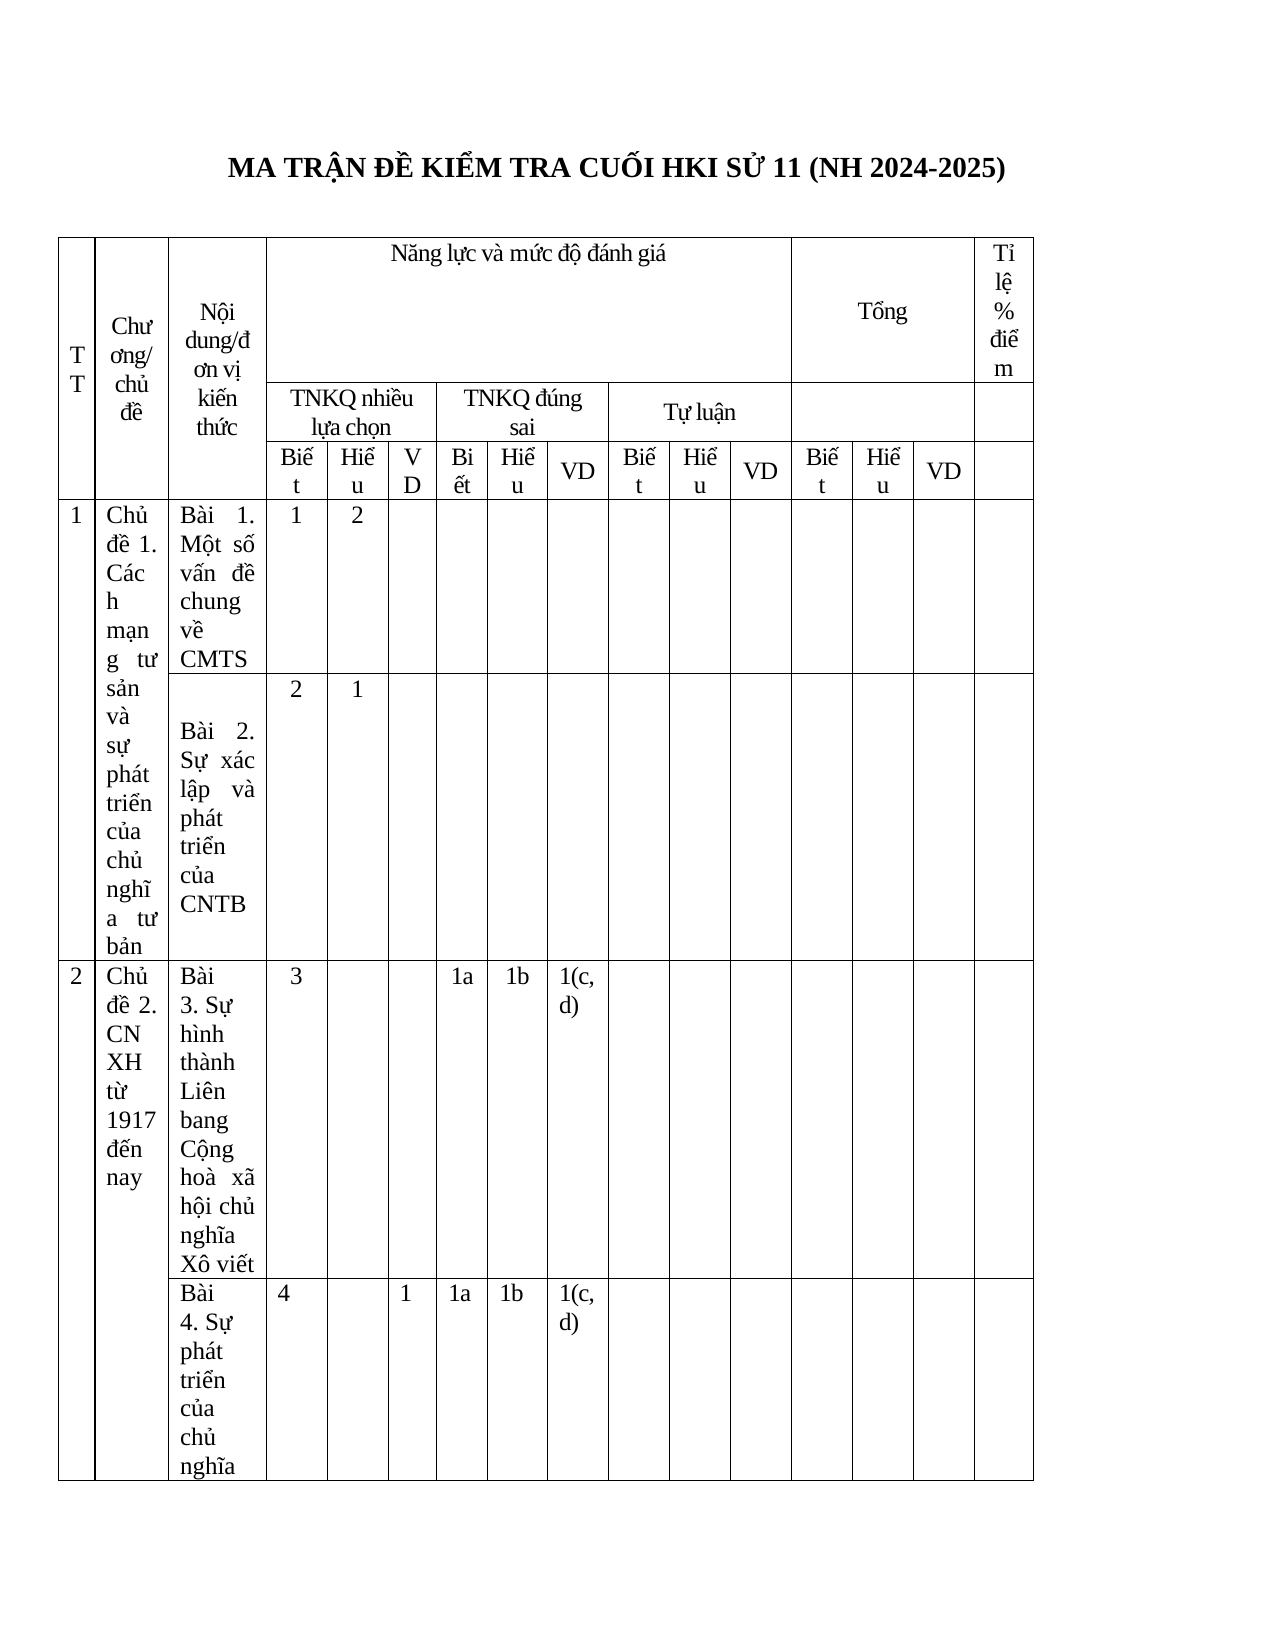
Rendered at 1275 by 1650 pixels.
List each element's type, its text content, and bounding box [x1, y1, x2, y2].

table_cell 4 [267, 1279, 327, 1480]
table_cell [670, 674, 730, 960]
table_cell [731, 961, 791, 1277]
table_cell 2 [59, 961, 94, 1480]
table_cell [670, 961, 730, 1277]
table_cell Biết [437, 442, 487, 499]
table_cell 1(c,d) [548, 961, 608, 1277]
table_cell TNKQ nhiều lựa chọn [267, 383, 436, 441]
table_cell [488, 500, 547, 673]
table_cell [975, 961, 1033, 1277]
text MA TRẬN ĐỀ KIỂM TRA CUỐI HKI SỬ 11 (NH 2024-2025) [155, 150, 1120, 183]
table_cell 1 [328, 674, 388, 960]
table_cell [389, 674, 436, 960]
table_cell [609, 674, 669, 960]
table_cell [792, 1279, 852, 1480]
table_cell 1 [389, 1279, 436, 1480]
table_cell [731, 1279, 791, 1480]
table_cell Biết [609, 442, 669, 499]
table_cell TNKQ đúng sai [437, 383, 608, 441]
table_cell 1a [437, 961, 487, 1277]
table_cell [328, 961, 388, 1277]
table_cell 1(c,d) [548, 1279, 608, 1480]
table_cell [975, 383, 1033, 441]
table_cell VD [914, 442, 974, 499]
table_header Nội dung/đơn vị kiến thức [169, 238, 266, 499]
table_cell [488, 674, 547, 960]
table_cell [792, 961, 852, 1277]
table_cell [389, 500, 436, 673]
table_cell [975, 442, 1033, 499]
table_cell VD [548, 442, 608, 499]
table_cell Biết [792, 442, 852, 499]
table_cell Hiểu [670, 442, 730, 499]
table_header Tỉ lệ % điểm [975, 238, 1033, 382]
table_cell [169, 1279, 266, 1480]
table_cell [792, 674, 852, 960]
table_cell [328, 1279, 388, 1480]
table_cell Hiểu [853, 442, 913, 499]
table_cell Tự luận [609, 383, 791, 441]
table_cell [853, 674, 913, 960]
table_cell 2 [328, 500, 388, 673]
table_cell [389, 961, 436, 1277]
table_cell [437, 500, 487, 673]
table_cell 2 [267, 674, 327, 960]
table_cell [975, 1279, 1033, 1480]
table_header Tổng [792, 238, 974, 382]
table_cell [853, 1279, 913, 1480]
table_cell [914, 961, 974, 1277]
table_cell [792, 500, 852, 673]
table_cell [914, 674, 974, 960]
table_cell 3 [267, 961, 327, 1277]
table_cell 1 [59, 500, 94, 960]
table_cell [853, 961, 913, 1277]
table_cell Hiểu [328, 442, 388, 499]
table_cell [975, 674, 1033, 960]
table_cell [731, 674, 791, 960]
table_cell VD [731, 442, 791, 499]
table_cell Chủ đề 2. CNXH từ 1917 đến nay [96, 961, 168, 1480]
table_cell VD [389, 442, 436, 499]
table_cell [437, 674, 487, 960]
table_cell Bài 3. Sự hình thành Liên bang Cộng hoà xã hội chủ nghĩa Xô viết [169, 961, 266, 1277]
table_cell [914, 500, 974, 673]
table_cell [731, 500, 791, 673]
table_cell Hiểu [488, 442, 547, 499]
table_header Chương/ chủ đề [96, 238, 168, 499]
table_cell [975, 500, 1033, 673]
table_cell Chủ đề 1. Cách mạng tư sản và sự phát triển của chủ nghĩa tư bản [96, 500, 168, 960]
table_cell Bài 2. Sự xác lập và phát triển của CNTB [169, 674, 266, 960]
table_header Năng lực và mức độ đánh giá [267, 238, 791, 382]
table_cell [548, 500, 608, 673]
table_cell 1a [437, 1279, 487, 1480]
table_cell [670, 1279, 730, 1480]
table_cell Biết [267, 442, 327, 499]
table_cell [853, 500, 913, 673]
table_cell [609, 961, 669, 1277]
table_cell Bài 1. Một số vấn đề chung về CMTS [169, 500, 266, 673]
table_cell [609, 1279, 669, 1480]
table_cell [670, 500, 730, 673]
table_cell [548, 674, 608, 960]
table_cell 1b [488, 1279, 547, 1480]
table_cell 1b [488, 961, 547, 1277]
table_cell [792, 383, 974, 441]
table_cell 1 [267, 500, 327, 673]
table_header TT [59, 238, 94, 499]
table_cell [609, 500, 669, 673]
table_cell [914, 1279, 974, 1480]
